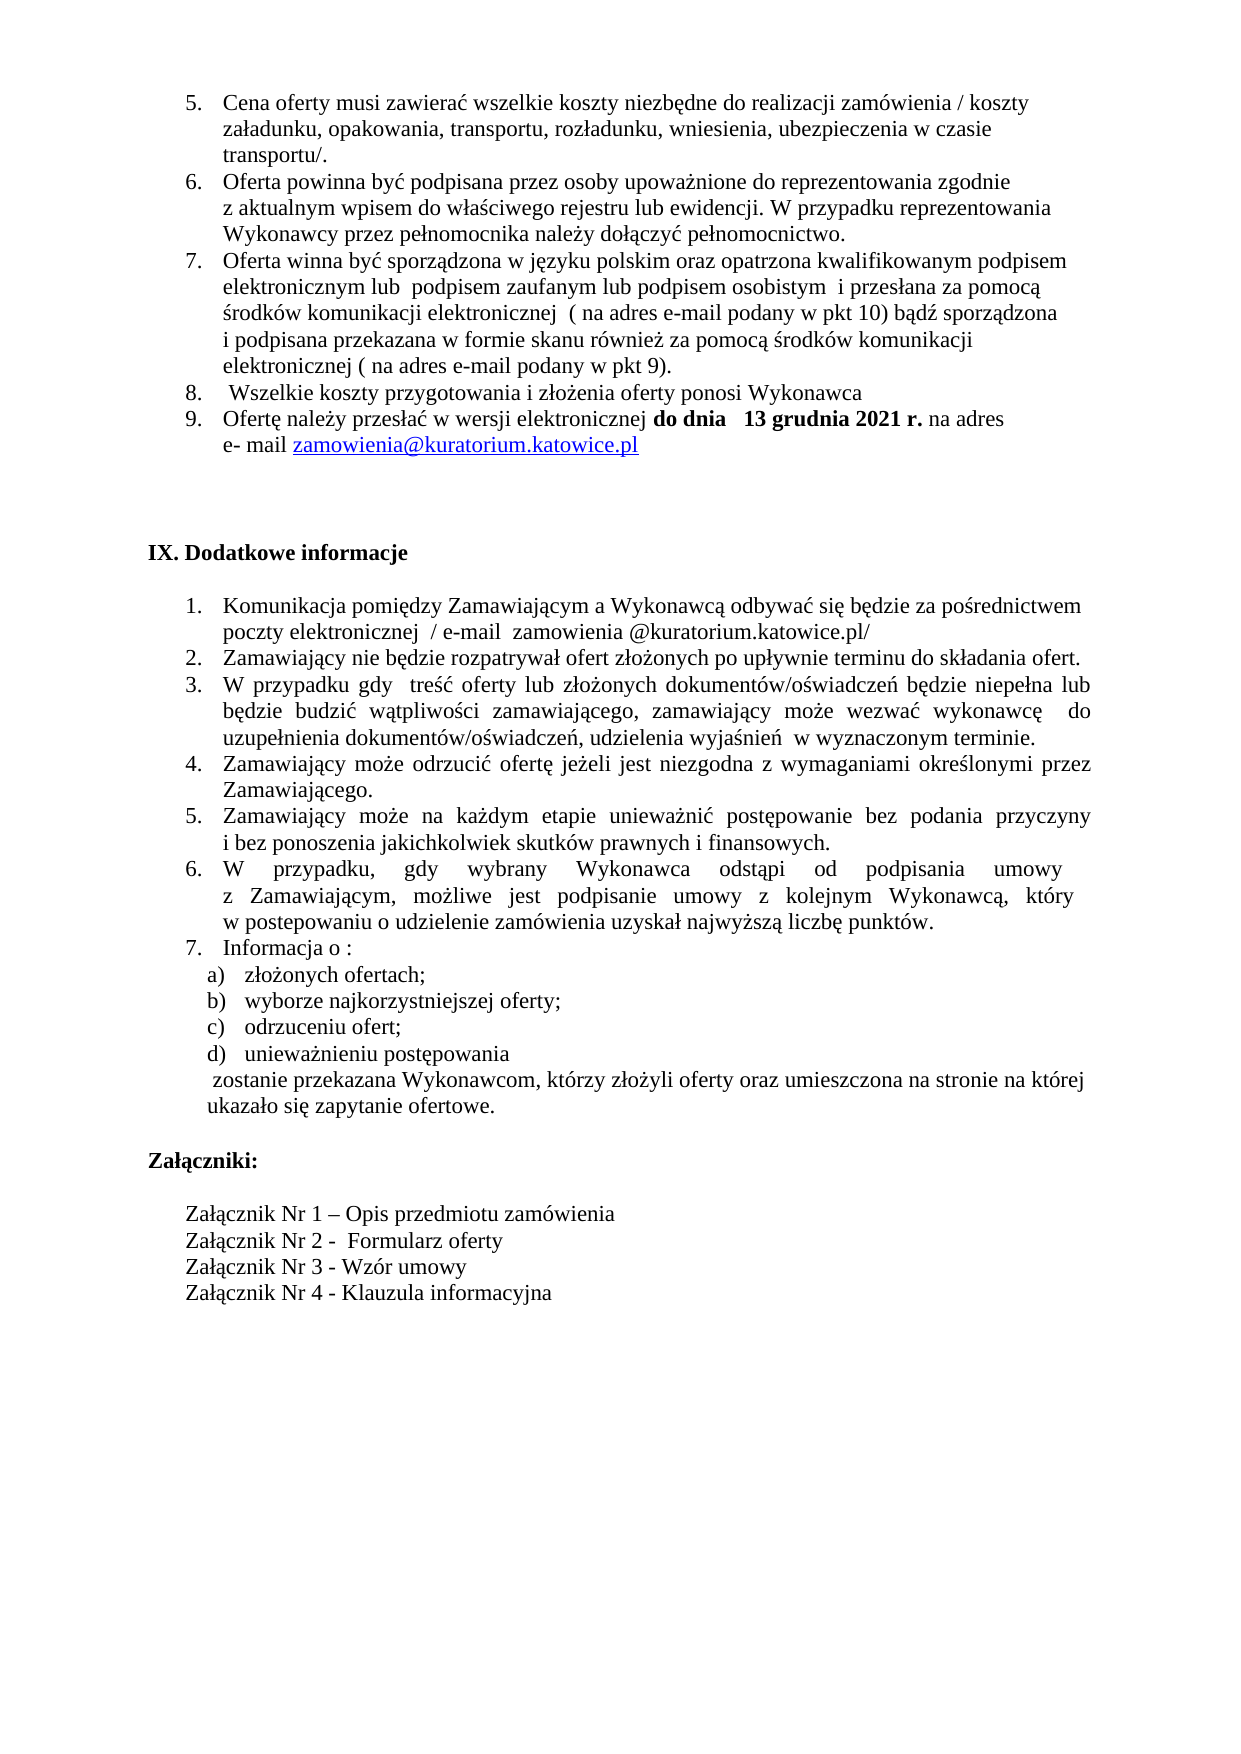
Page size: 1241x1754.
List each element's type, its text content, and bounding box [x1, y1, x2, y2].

text Załącznik Nr 1 – Opis przedmiotu zamówienia [185, 1200, 1092, 1227]
list Zamawiający może na każdym etapie unieważnić postępowanie bez podania przyczyny i bez ponoszenia jakichkolwiek skutków prawnych i finansowych. [185, 803, 1092, 855]
text Załączniki: [148, 1148, 1092, 1174]
list W przypadku gdy treść oferty lub złożonych dokumentów/oświadczeń będzie niepełna lub będzie budzić wątpliwości zamawiającego, zamawiający może wezwać wykonawcę do uzupełnienia dokumentów/oświadczeń, udzielenia wyjaśnień w wyznaczonym terminie. [185, 671, 1092, 750]
list odrzuceniu ofert; [207, 1013, 1092, 1040]
list Zamawiający nie będzie rozpatrywał ofert złożonych po upływnie terminu do składania ofert. [185, 644, 1092, 671]
list Zamawiający może odrzucić ofertę jeżeli jest niezgodna z wymaganiami określonymi przez Zamawiającego. [185, 750, 1092, 803]
list unieważnieniu postępowania [207, 1040, 1092, 1066]
list Cena oferty musi zawierać wszelkie koszty niezbędne do realizacji zamówienia / koszty załadunku, opakowania, transportu, rozładunku, wniesienia, ubezpieczenia w czasie transportu/. [185, 89, 1092, 168]
list wyborze najkorzystniejszej oferty; [207, 987, 1092, 1013]
list Oferta winna być sporządzona w języku polskim oraz opatrzona kwalifikowanym podpisem elektronicznym lub podpisem zaufanym lub podpisem osobistym i przesłana za pomocą środków komunikacji elektronicznej ( na adres e-mail podany w pkt 10) bądź sporządzona i podpisana przekazana w formie skanu również za pomocą środków komunikacji elektronicznej ( na adres e-mail podany w pkt 9). [185, 247, 1092, 378]
list Komunikacja pomiędzy Zamawiającym a Wykonawcą odbywać się będzie za pośrednictwem poczty elektronicznej / e-mail zamowienia @kuratorium.katowice.pl/ [185, 592, 1092, 644]
text Załącznik Nr 4 - Klauzula informacyjna [185, 1279, 1092, 1306]
text IX. Dodatkowe informacje [148, 539, 1092, 565]
list Oferta powinna być podpisana przez osoby upoważnione do reprezentowania zgodnie z aktualnym wpisem do właściwego rejestru lub ewidencji. W przypadku reprezentowania Wykonawcy przez pełnomocnika należy dołączyć pełnomocnictwo. [185, 168, 1092, 247]
list W przypadku, gdy wybrany Wykonawca odstąpi od podpisania umowy z Zamawiającym, możliwe jest podpisanie umowy z kolejnym Wykonawcą, który w postepowaniu o udzielenie zamówienia uzyskał najwyższą liczbę punktów. [185, 855, 1092, 934]
list Ofertę należy przesłać w wersji elektronicznej do dnia 13 grudnia 2021 r. na adres e- mail zamowienia@kuratorium.katowice.pl [185, 405, 1092, 486]
list Wszelkie koszty przygotowania i złożenia oferty ponosi Wykonawca [185, 378, 1092, 405]
list Informacja o : [185, 934, 1092, 961]
text Załącznik Nr 3 - Wzór umowy [185, 1253, 1092, 1279]
text zostanie przekazana Wykonawcom, którzy złożyli oferty oraz umieszczona na stronie na której ukazało się zapytanie ofertowe. [207, 1066, 1092, 1119]
list złożonych ofertach; [207, 961, 1092, 987]
text Załącznik Nr 2 - Formularz oferty [185, 1227, 1092, 1253]
